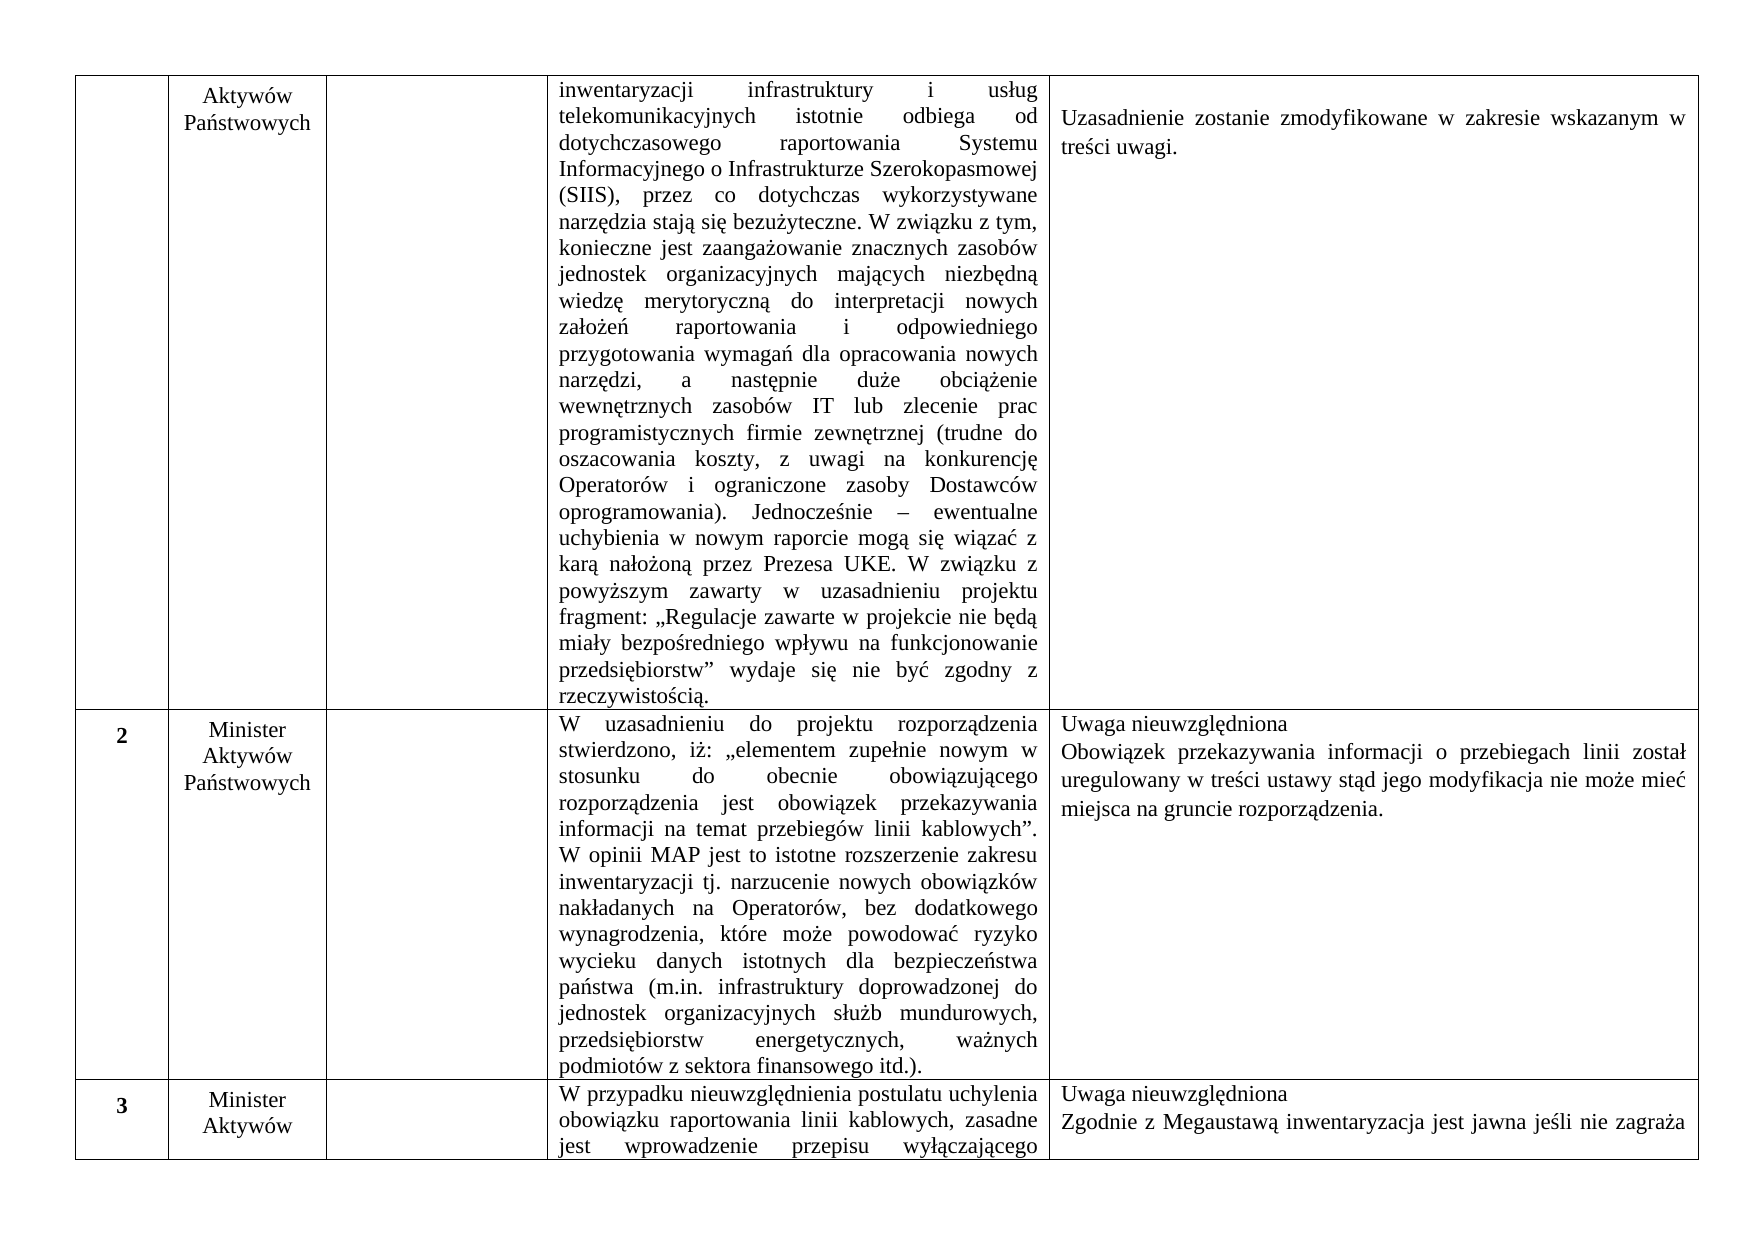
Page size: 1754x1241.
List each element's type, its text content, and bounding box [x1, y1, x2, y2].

table_cell W uzasadnieniu do projektu rozporządzenia stwierdzono, iż: „elementem zupełnie nowym w stosunku do obecnie obowiązującego rozporządzenia jest obowiązek przekazywania informacji na temat przebiegów linii kablowych”. W opinii MAP jest to istotne rozszerzenie zakresu inwentaryzacji tj. narzucenie nowych obowiązków nakładanych na Operatorów, bez dodatkowego wynagrodzenia, które może powodować ryzyko wycieku danych istotnych dla bezpieczeństwa państwa (m.in. infrastruktury doprowadzonej do jednostek organizacyjnych służb mundurowych, przedsiębiorstw energetycznych, ważnych podmiotów z sektora finansowego itd.). [548, 710, 1049, 1078]
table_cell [548, 76, 1049, 708]
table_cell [169, 76, 326, 708]
table_cell 2 [76, 710, 168, 1078]
table_cell [327, 76, 547, 708]
table_cell [327, 1080, 547, 1159]
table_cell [548, 1080, 1049, 1159]
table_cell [169, 1080, 326, 1159]
table_cell Minister Aktywów Państwowych [169, 710, 326, 1078]
table_cell 3 [76, 1080, 168, 1159]
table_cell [1050, 1080, 1698, 1159]
table_cell Uwaga nieuwzględniona Obowiązek przekazywania informacji o przebiegach linii został uregulowany w treści ustawy stąd jego modyfikacja nie może mieć miejsca na gruncie rozporządzenia. [1050, 710, 1698, 1078]
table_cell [1050, 76, 1698, 708]
table_cell [327, 710, 547, 1078]
table_cell 1 [76, 76, 168, 708]
